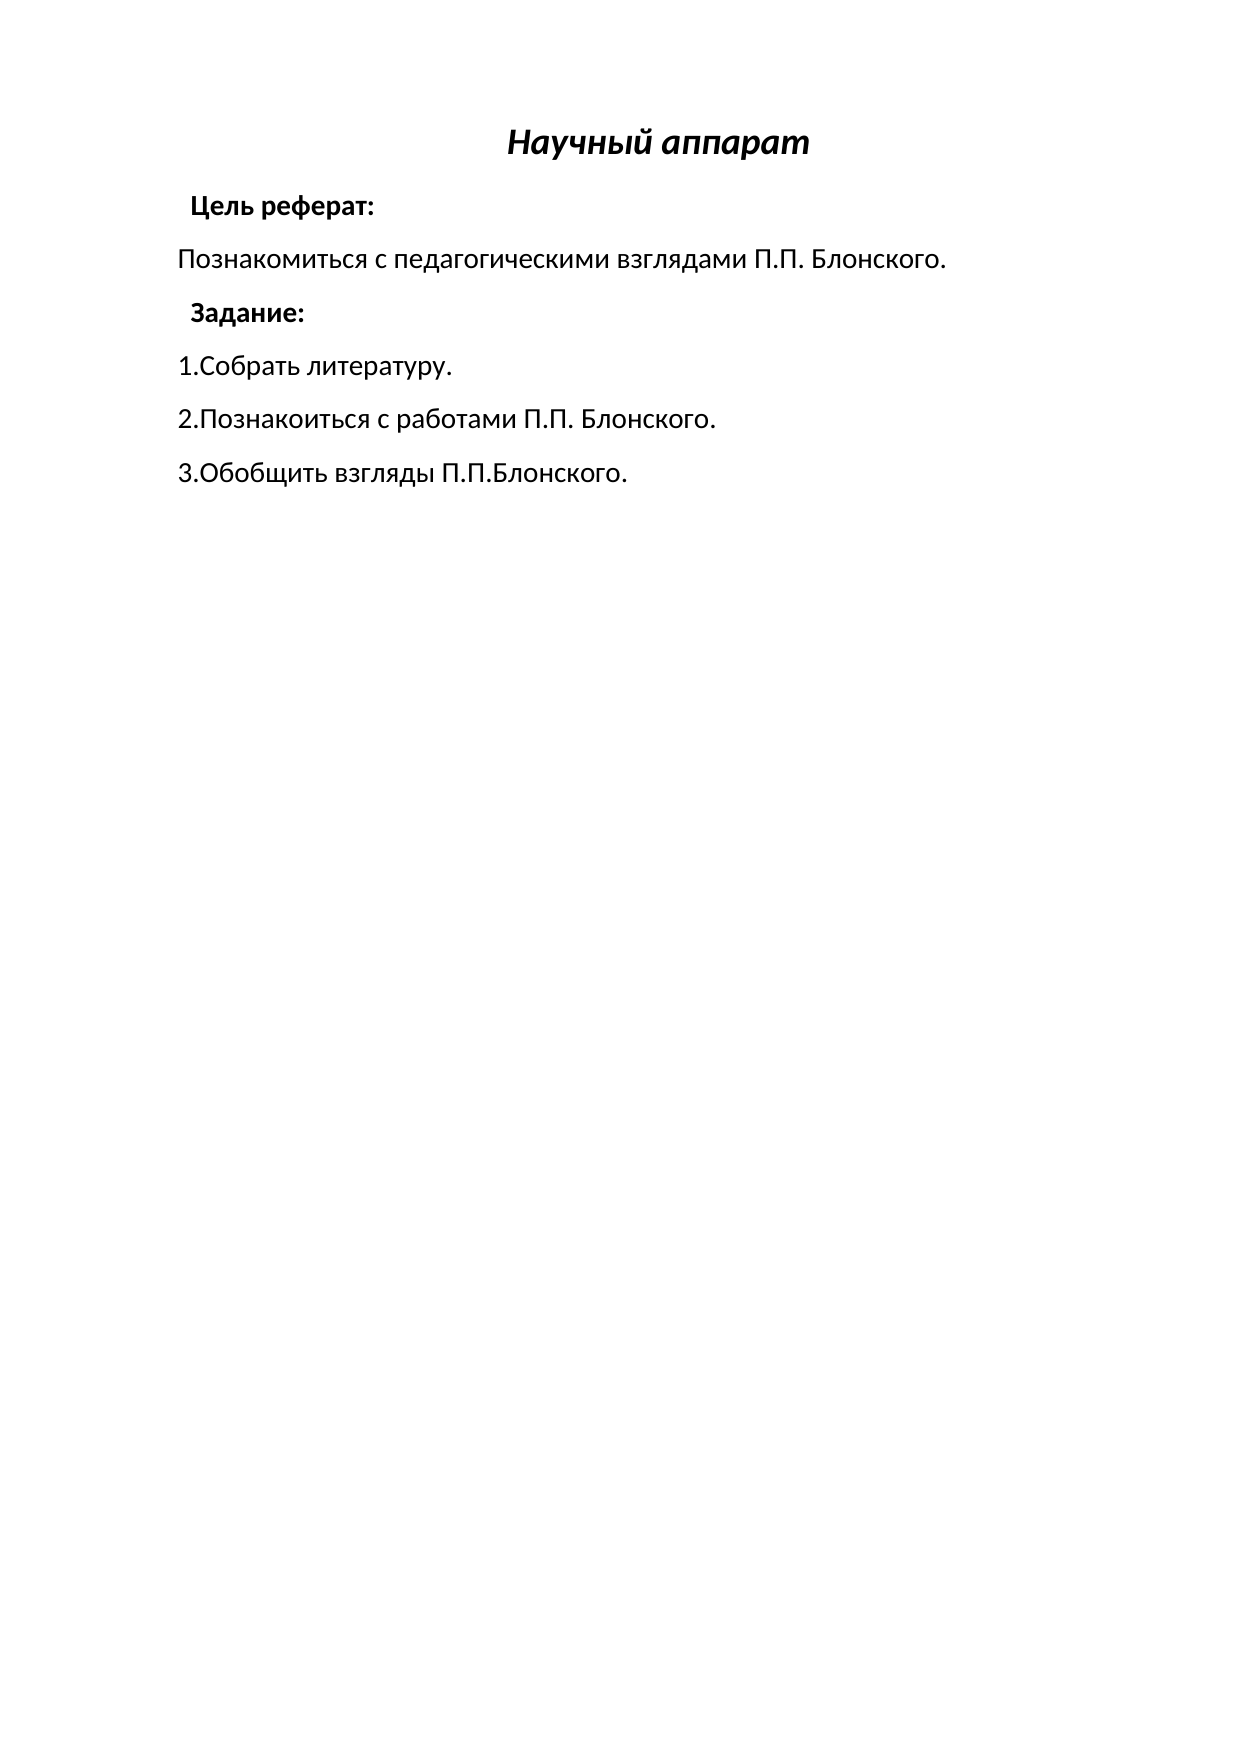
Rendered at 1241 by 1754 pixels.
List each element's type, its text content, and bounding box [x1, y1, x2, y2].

text Познакомиться с педагогическими взглядами П.П. Блонского. [177, 240, 1152, 276]
text Научный аппарат [177, 118, 1152, 164]
text Задание: [177, 294, 1152, 329]
text 3.Обобщить взгляды П.П.Блонского. [177, 454, 1152, 490]
text 2.Познакоиться с работами П.П. Блонского. [177, 401, 1152, 436]
text Цель реферат: [177, 187, 1152, 222]
text 1.Собрать литературу. [177, 347, 1152, 383]
